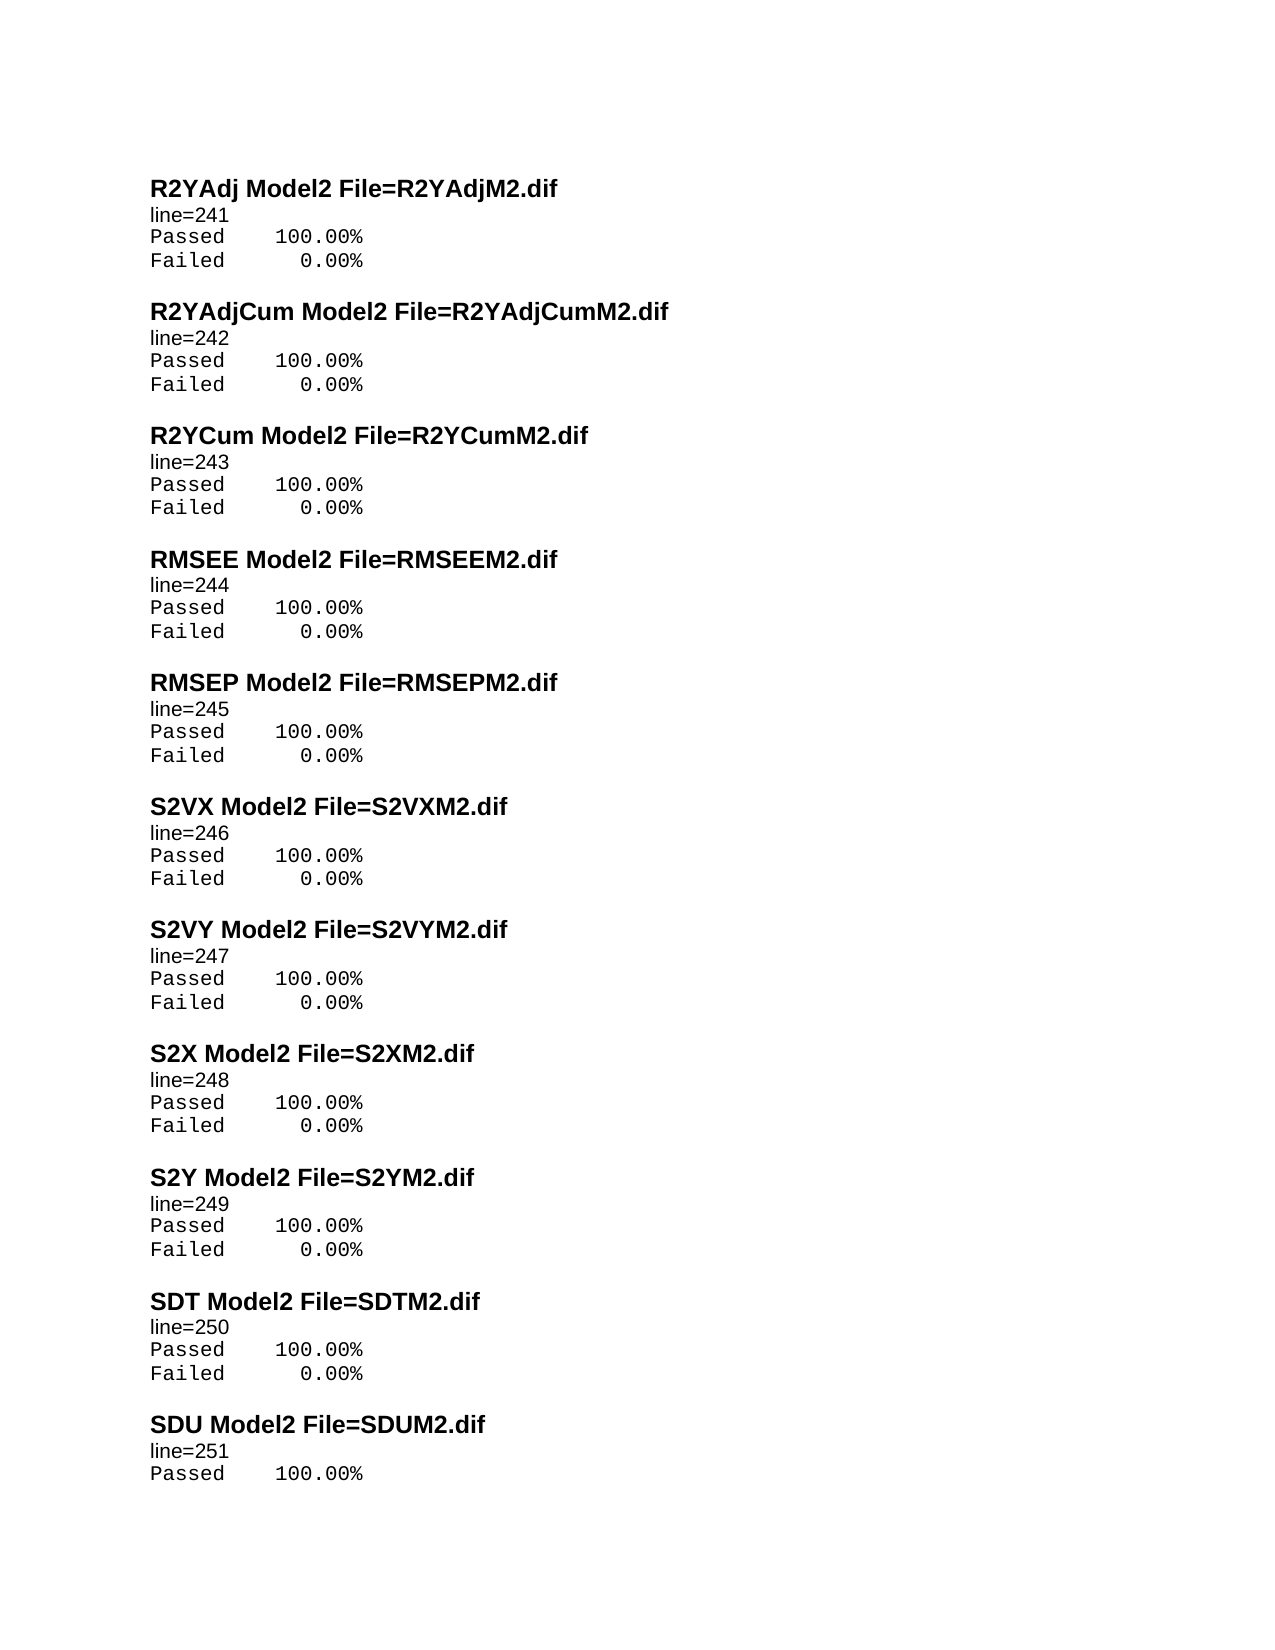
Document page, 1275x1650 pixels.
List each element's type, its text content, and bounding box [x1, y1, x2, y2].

text S2Y Model2 File=S2YM2.dif [150, 1163, 1125, 1192]
text Passed 100.00% [150, 968, 1125, 992]
text line=242 [150, 326, 1125, 350]
text S2VY Model2 File=S2VYM2.dif [150, 916, 1125, 944]
text Passed 100.00% [150, 721, 1125, 744]
text line=251 [150, 1439, 1125, 1463]
text Failed 0.00% [150, 621, 1125, 644]
text line=249 [150, 1192, 1125, 1216]
text Failed 0.00% [150, 1363, 1125, 1386]
text RMSEP Model2 File=RMSEPM2.dif [150, 668, 1125, 697]
text line=243 [150, 450, 1125, 474]
text Passed 100.00% [150, 1092, 1125, 1116]
text line=250 [150, 1315, 1125, 1339]
text Passed 100.00% [150, 1463, 1125, 1486]
text Failed 0.00% [150, 497, 1125, 521]
text S2X Model2 File=S2XM2.dif [150, 1039, 1125, 1068]
text Failed 0.00% [150, 868, 1125, 892]
text S2VX Model2 File=S2VXM2.dif [150, 792, 1125, 821]
text Failed 0.00% [150, 1239, 1125, 1263]
text line=244 [150, 573, 1125, 597]
text Passed 100.00% [150, 474, 1125, 497]
text line=248 [150, 1068, 1125, 1092]
text Passed 100.00% [150, 1216, 1125, 1239]
text R2YCum Model2 File=R2YCumM2.dif [150, 421, 1125, 450]
text Passed 100.00% [150, 1339, 1125, 1363]
text line=246 [150, 821, 1125, 844]
text line=241 [150, 202, 1125, 226]
text SDU Model2 File=SDUM2.dif [150, 1410, 1125, 1439]
text Failed 0.00% [150, 374, 1125, 397]
text Passed 100.00% [150, 597, 1125, 621]
text line=245 [150, 697, 1125, 721]
text Passed 100.00% [150, 844, 1125, 868]
text R2YAdjCum Model2 File=R2YAdjCumM2.dif [150, 297, 1125, 326]
text Passed 100.00% [150, 350, 1125, 374]
text Failed 0.00% [150, 744, 1125, 768]
text SDT Model2 File=SDTM2.dif [150, 1286, 1125, 1315]
text Passed 100.00% [150, 226, 1125, 250]
text Failed 0.00% [150, 992, 1125, 1016]
text RMSEE Model2 File=RMSEEM2.dif [150, 544, 1125, 573]
text Failed 0.00% [150, 250, 1125, 274]
text line=247 [150, 944, 1125, 968]
text R2YAdj Model2 File=R2YAdjM2.dif [150, 174, 1125, 202]
text Failed 0.00% [150, 1116, 1125, 1139]
